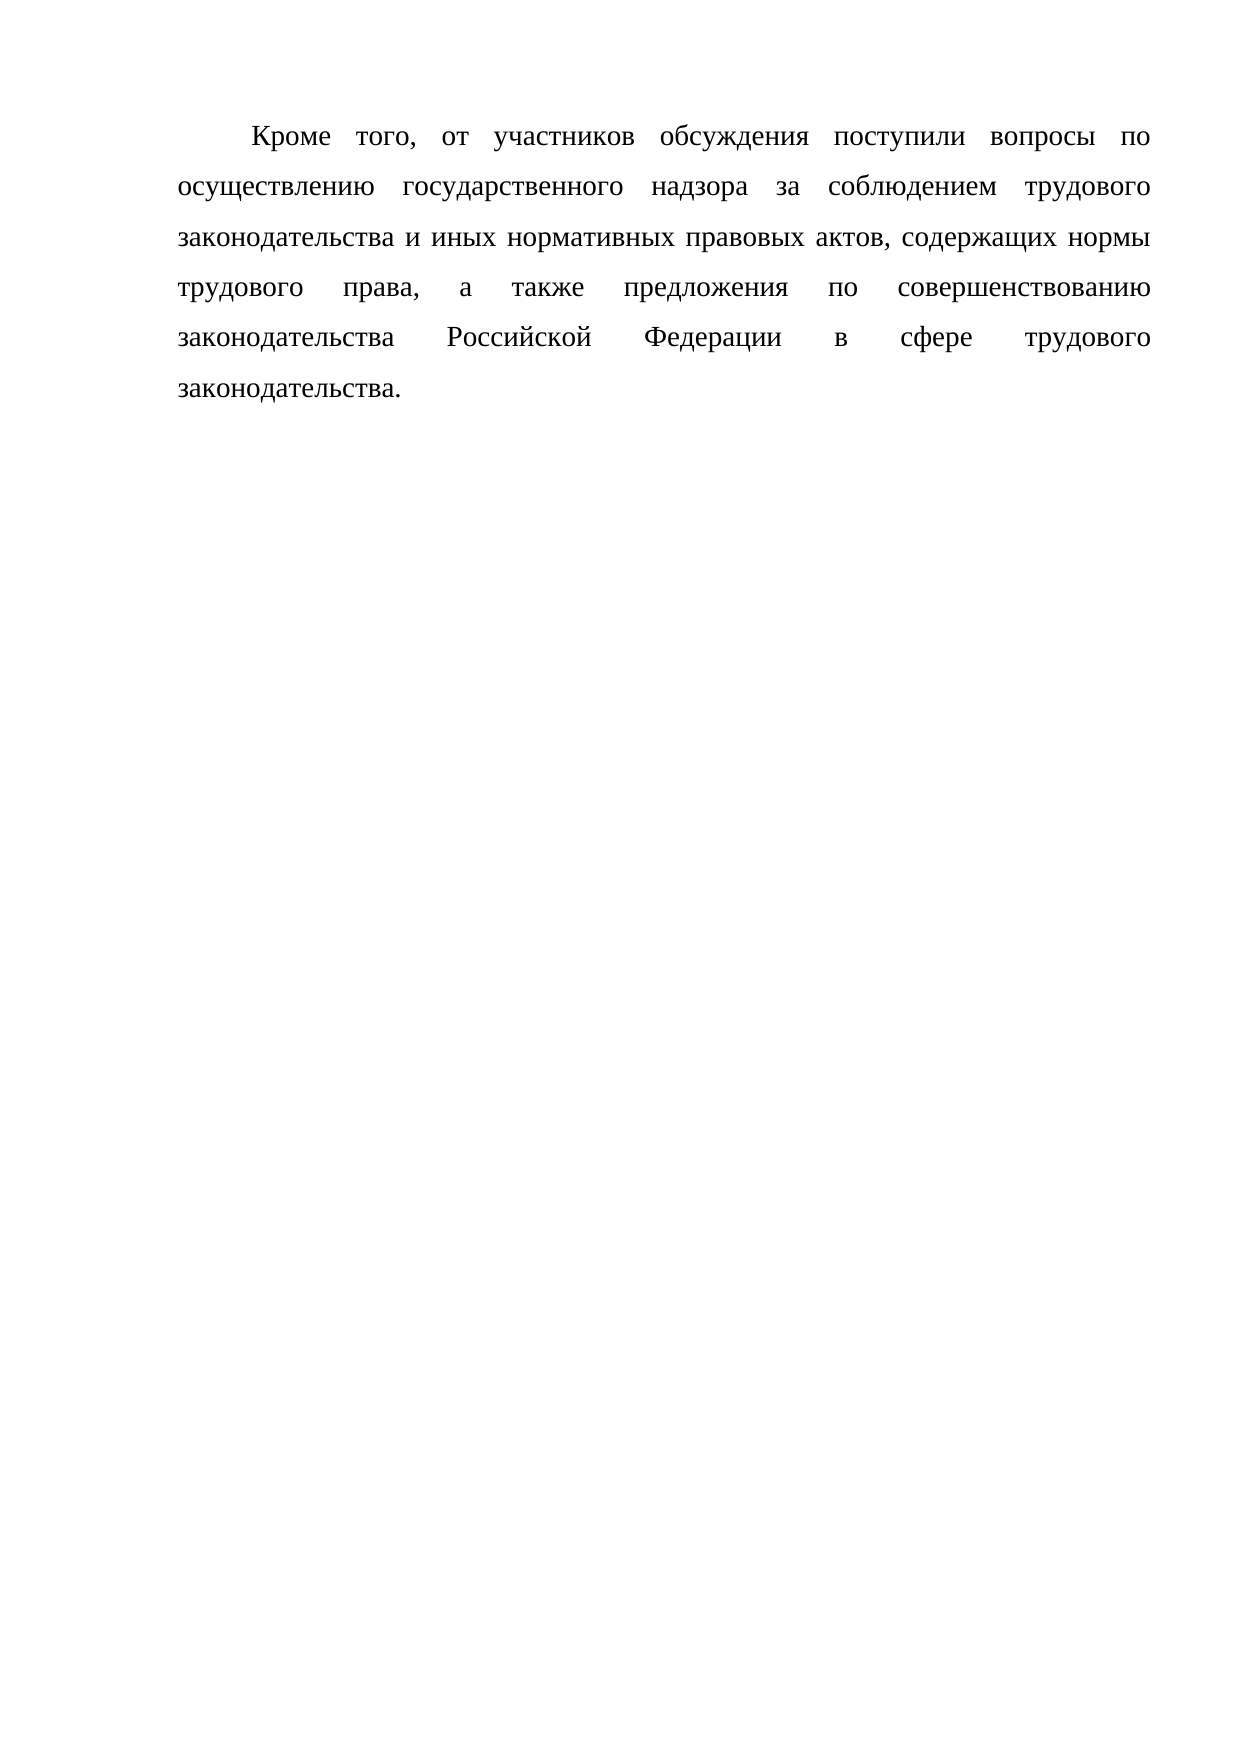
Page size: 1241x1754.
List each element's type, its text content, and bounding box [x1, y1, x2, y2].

text Кроме того, от участников обсуждения поступили вопросы по осуществлению государственного надзора за соблюдением трудового законодательства и иных нормативных правовых актов, содержащих нормы трудового права, а также предложения по совершенствованию законодательства Российской Федерации в сфере трудового законодательства. [177, 118, 1152, 403]
